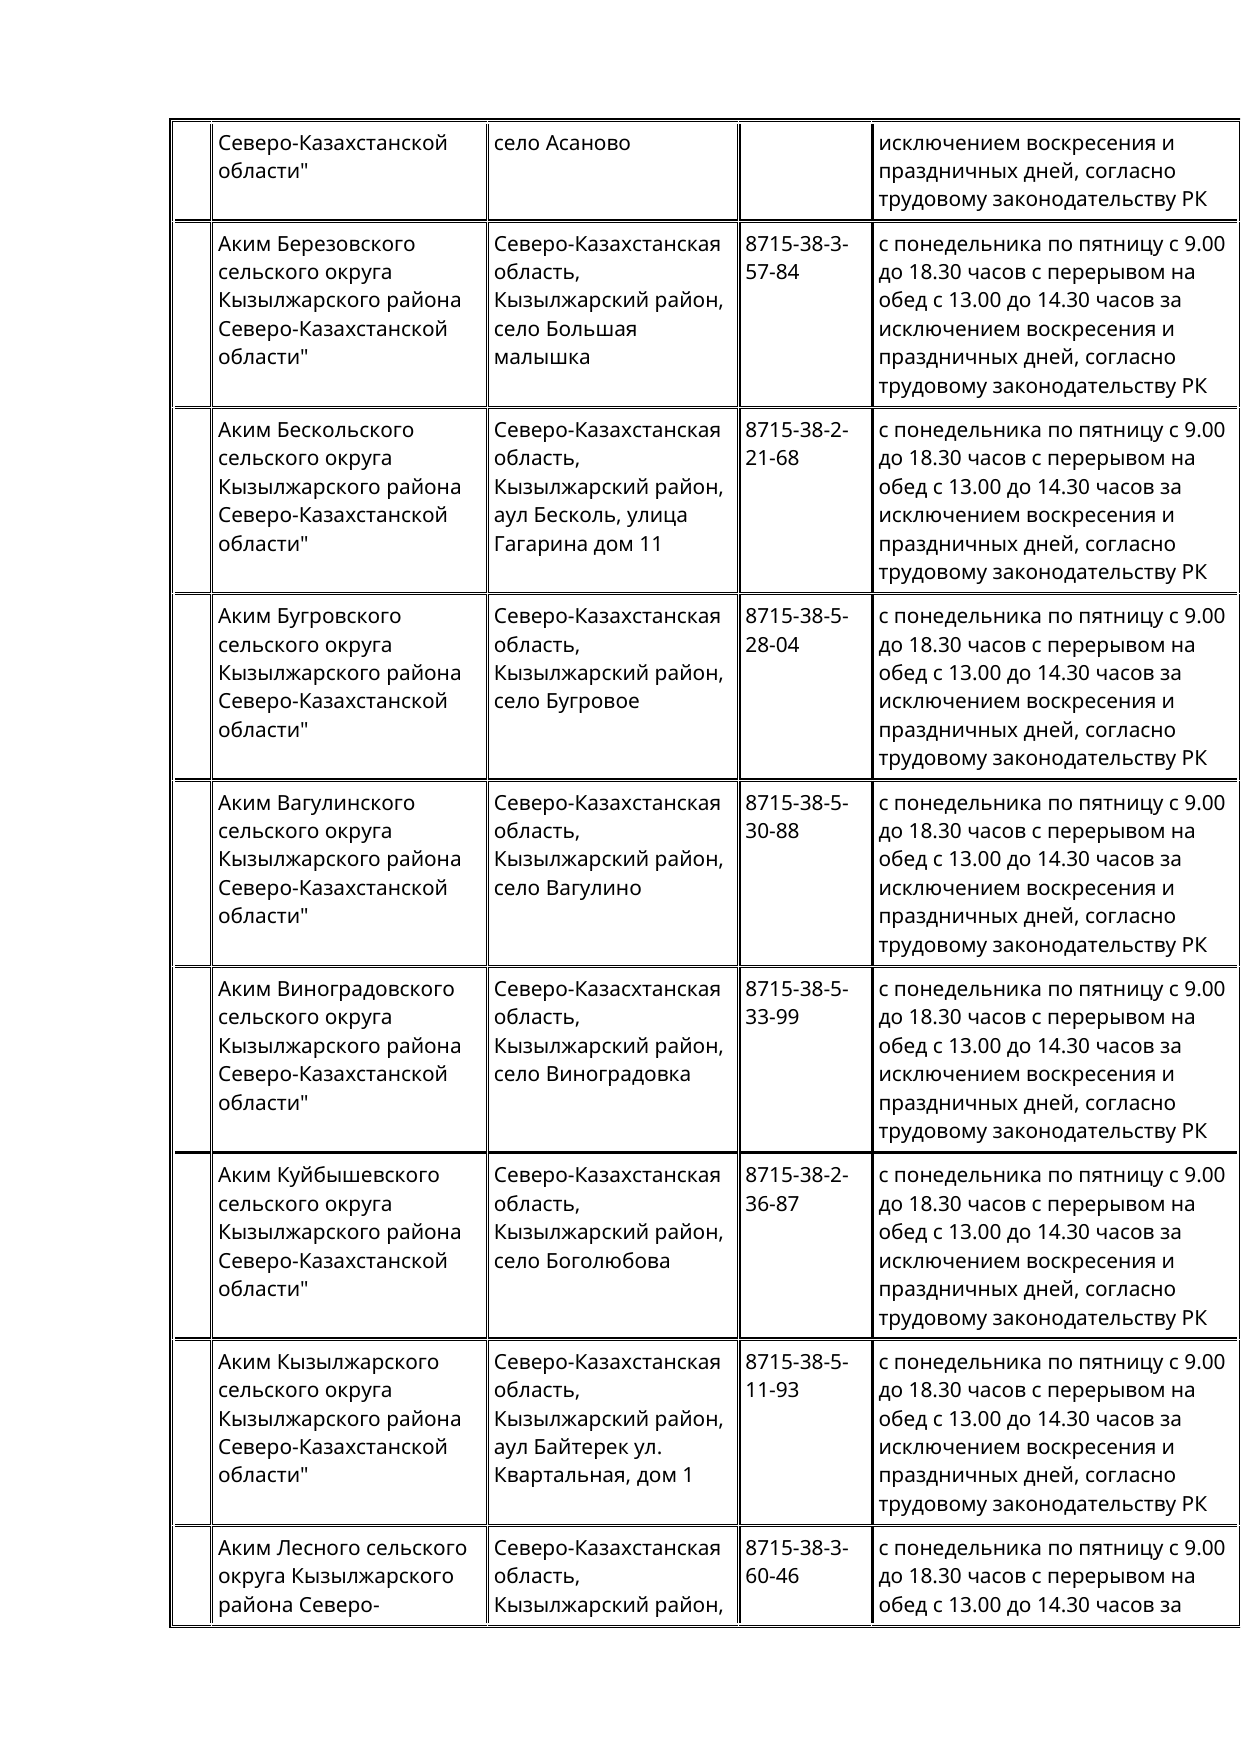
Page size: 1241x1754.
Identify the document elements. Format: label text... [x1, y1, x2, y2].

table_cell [212, 122, 487, 219]
table_cell Северо-Казахстанская область, Кызылжарский район, село Вагулино [489, 782, 737, 964]
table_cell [872, 122, 1239, 219]
table_cell 8715-38-5-11-93 [741, 1341, 871, 1524]
table_cell 8715-38-5-33-99 [741, 968, 871, 1151]
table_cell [488, 120, 739, 219]
table_cell 8715-38-3-57-84 [741, 223, 871, 406]
table_cell Аким Бескольского сельского округа Кызылжарского района Северо-Казахстанской области" [213, 409, 486, 592]
table_cell Аким Березовского сельского округа Кызылжарского района Северо-Казахстанской области" [213, 223, 486, 406]
table_cell Аким Куйбышевского сельского округа Кызылжарского района Северо-Казахстанской области" [213, 1154, 486, 1337]
table_cell [173, 778, 210, 964]
table_cell 8715-38-5-30-88 [741, 782, 871, 964]
table_cell 8715-38-2-21-68 [741, 409, 871, 592]
table_cell Аким Кызылжарского сельского округа Кызылжарского района Северо-Казахстанской области" [213, 1341, 486, 1524]
table_cell [173, 965, 210, 1151]
table_cell Северо-Казахстанская область, Кызылжарский район, аул Бесколь, улица Гагарина дом 11 [489, 409, 737, 592]
table_cell 8715-38-5-28-04 [741, 595, 871, 778]
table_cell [212, 1527, 487, 1625]
table_cell [171, 406, 212, 592]
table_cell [488, 1524, 739, 1625]
table_cell Северо-Казахстанская область, Кызылжарский район, село Бугровое [489, 595, 737, 778]
table_cell 8715-38-2-36-87 [741, 1154, 871, 1337]
table_cell Аким Виноградовского сельского округа Кызылжарского района Северо-Казахстанской области" [213, 968, 486, 1151]
table_cell Аким Вагулинского сельского округа Кызылжарского района Северо-Казахстанской области" [213, 782, 486, 964]
table_cell [171, 1524, 212, 1625]
table_cell Северо-Казахстанская область, Кызылжарский район, село Большая малышка [489, 223, 737, 406]
table_cell Аким Бугровского сельского округа Кызылжарского района Северо-Казахстанской области" [213, 595, 486, 778]
table_cell Северо-Казахстанская область, Кызылжарский район, село Боголюбова [489, 1154, 737, 1337]
table_cell Северо-Казасхтанская область, Кызылжарский район, село Виноградовка [489, 968, 737, 1151]
table_cell [173, 122, 212, 219]
table_cell Северо-Казахстанская область, Кызылжарский район, аул Байтерек ул. Квартальная, дом 1 [489, 1341, 737, 1524]
table_cell 8715-38-3-60-46 [739, 1527, 872, 1625]
table_cell [173, 1151, 210, 1337]
table_cell 8715-38-2-48-66 [739, 120, 872, 219]
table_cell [872, 1524, 1240, 1625]
table_cell [173, 219, 210, 406]
table_cell [171, 592, 212, 778]
table_cell [173, 1337, 210, 1524]
